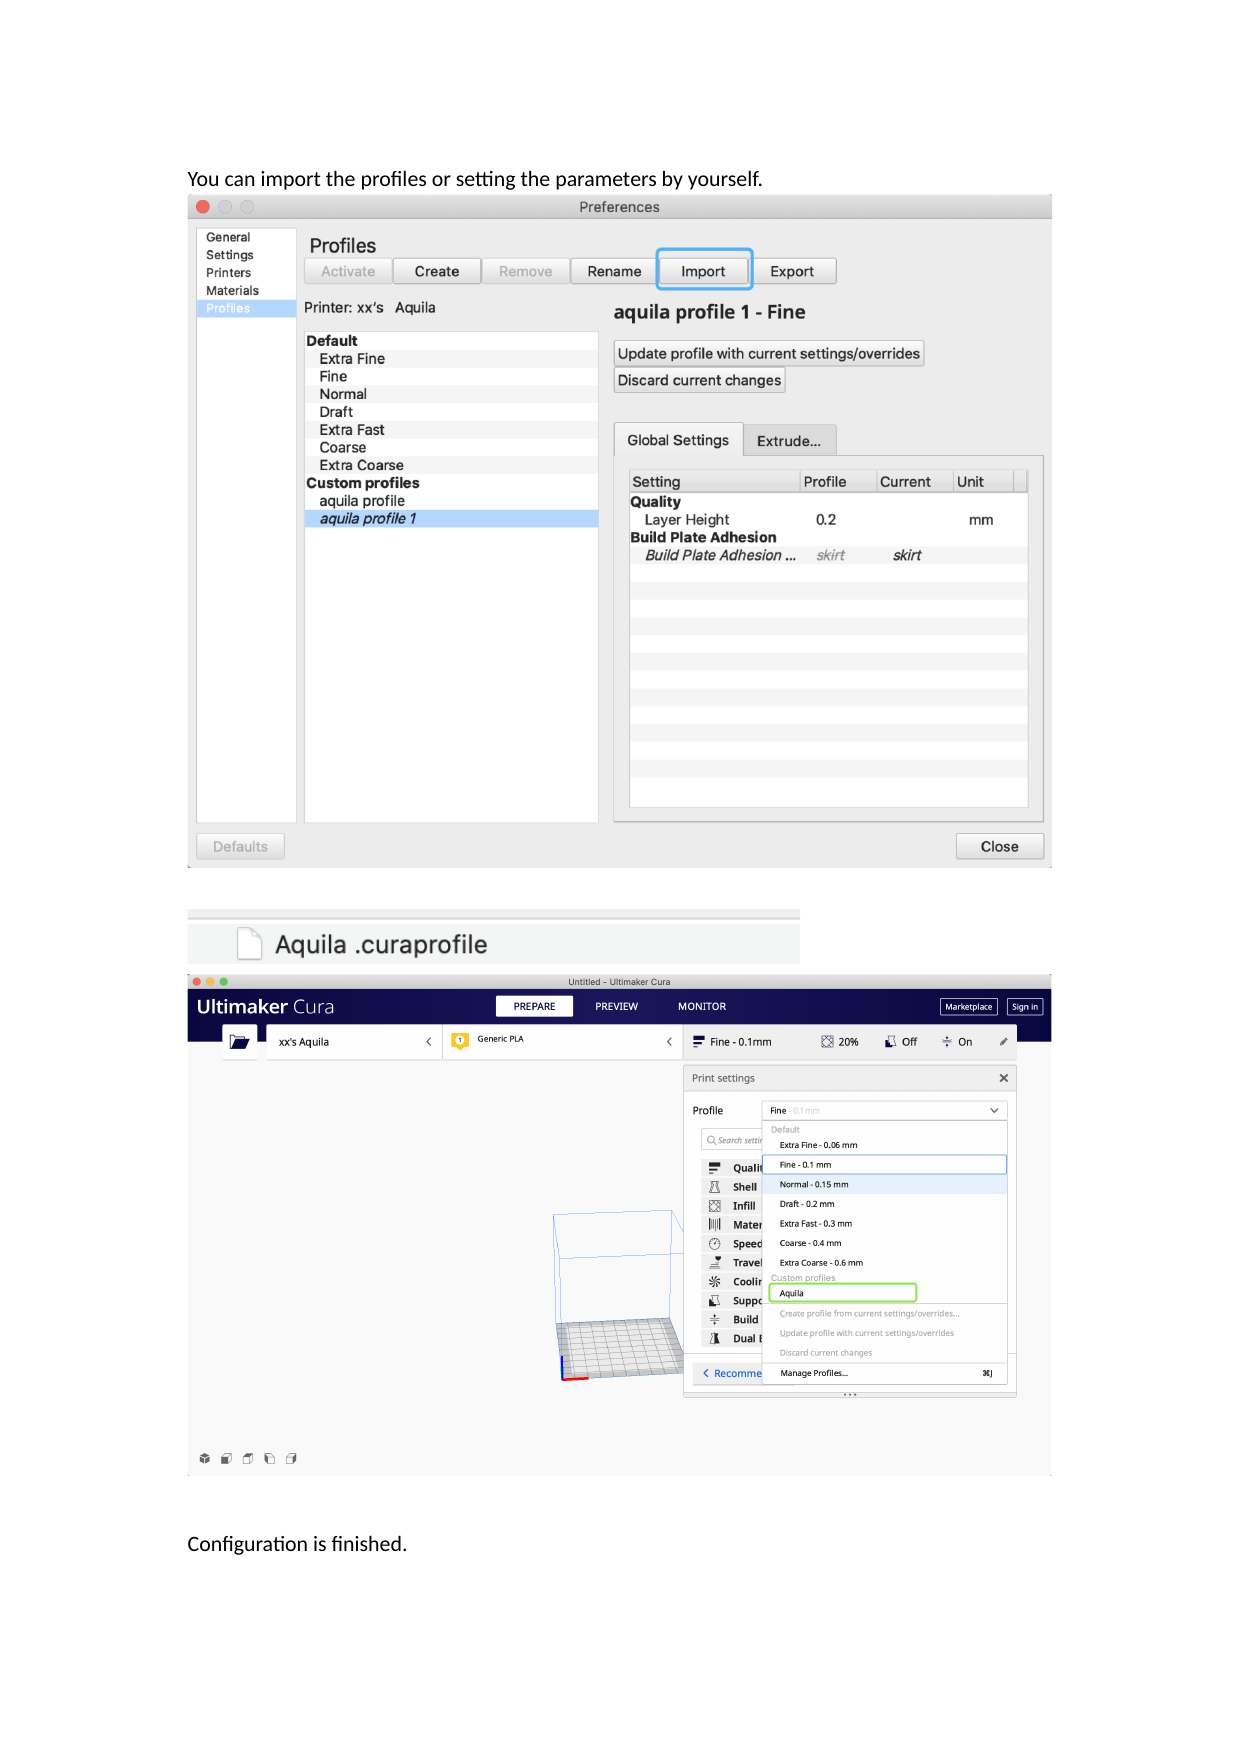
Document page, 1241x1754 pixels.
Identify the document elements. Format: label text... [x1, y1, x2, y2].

picture [187, 974, 1052, 1476]
text You can import the profiles or setting the parameters by yourself. [187, 162, 1053, 194]
text Configuration is finished. [187, 1527, 1053, 1559]
picture [187, 194, 1053, 868]
picture [187, 909, 800, 966]
